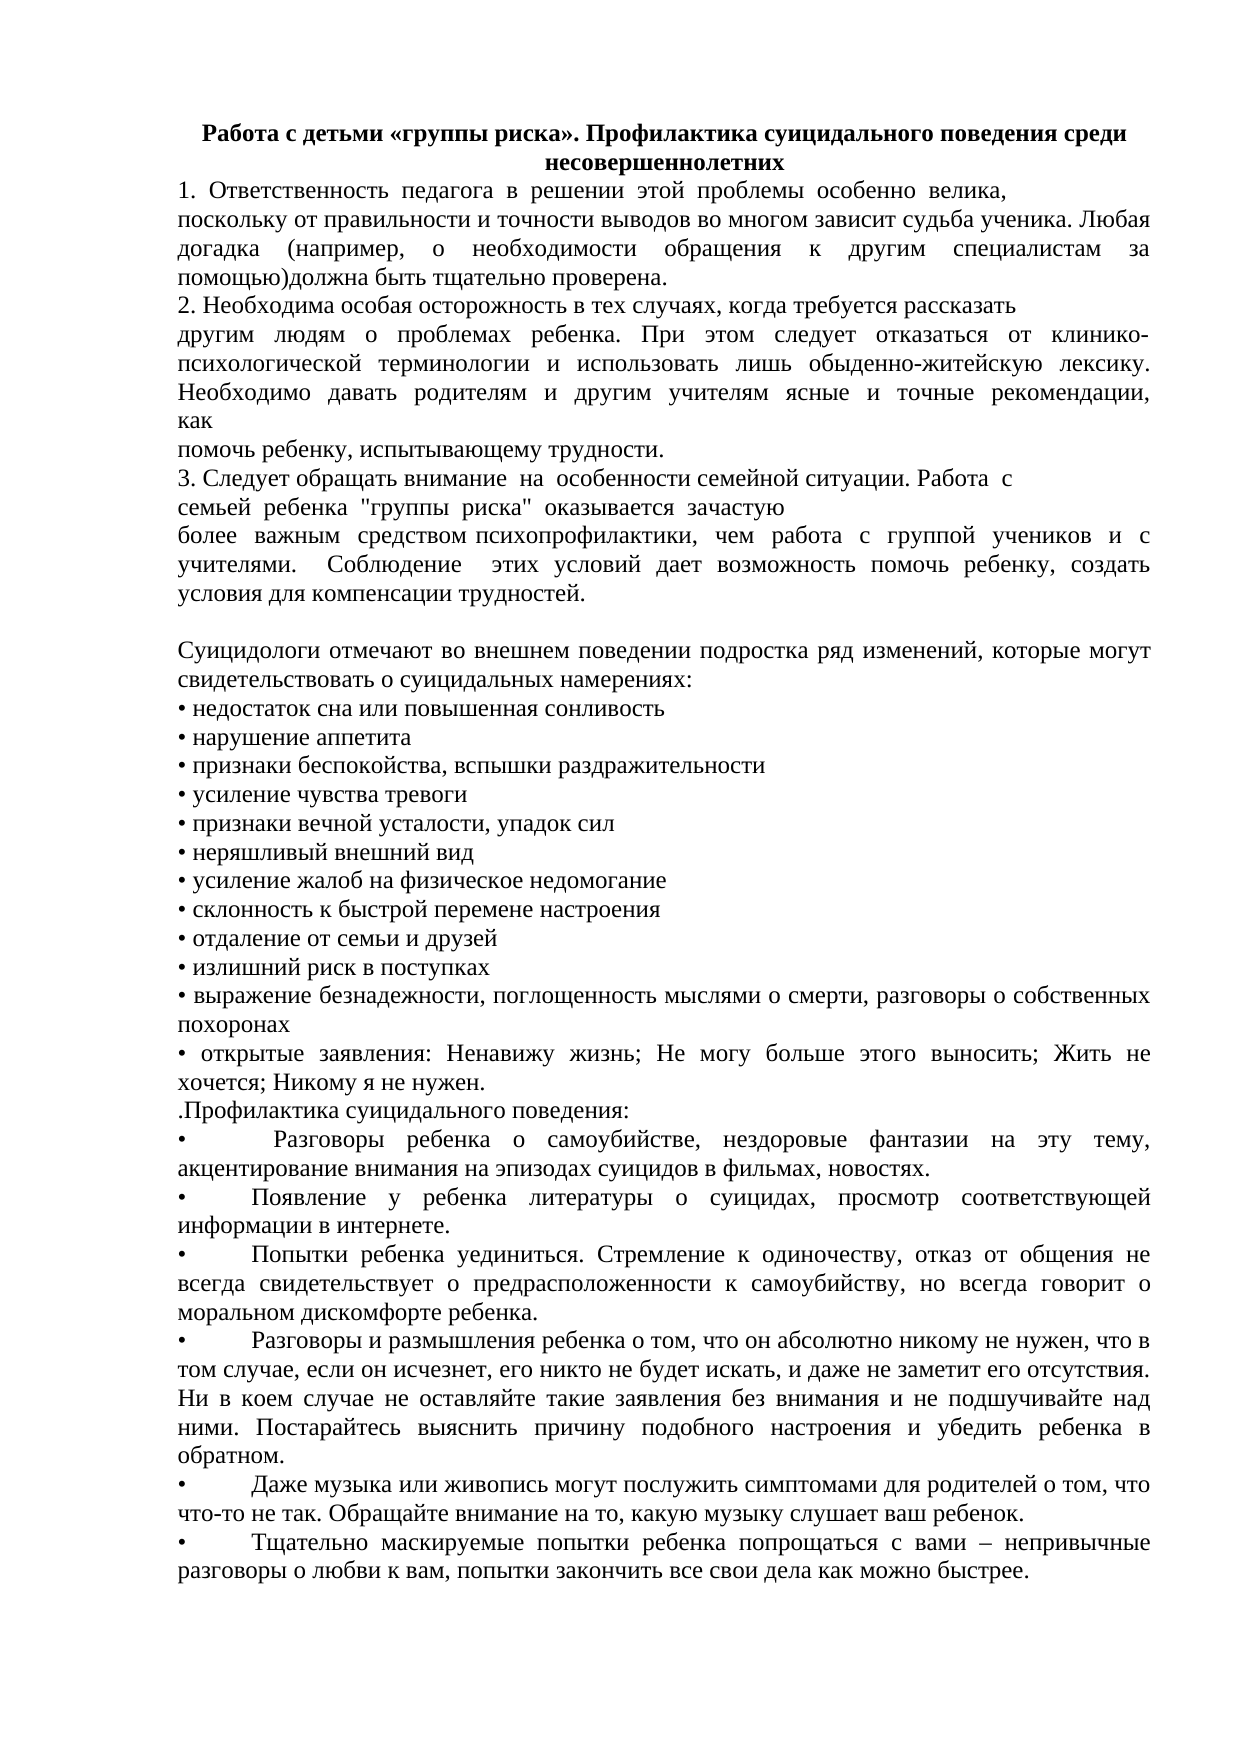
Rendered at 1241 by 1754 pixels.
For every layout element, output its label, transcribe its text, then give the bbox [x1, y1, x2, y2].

text • открытые заявления: Ненавижу жизнь; Не могу больше этого выносить; Жить не хочется; Никому я не нужен. [177, 1038, 1152, 1096]
text поскольку от правильности и точности выводов во многом зависит судьба ученика. Любая догадка (например, о необходимости обращения к другим специалистам за помощью)должна быть тщательно проверена. [177, 204, 1152, 291]
text • склонность к быстрой перемене настроения [177, 894, 1152, 923]
text Суицидологи отмечают во внешнем поведении подростка ряд изменений, которые могут свидетельствовать о суицидальных намерениях: [177, 636, 1152, 693]
text • усиление чувства тревоги [177, 779, 1152, 808]
text 3. Следует обращать внимание на особенности семейной ситуации. Работа с [177, 463, 1152, 492]
text • признаки вечной усталости, упадок сил [177, 808, 1152, 837]
text .Профилактика суицидального поведения: [177, 1096, 1152, 1124]
text • признаки беспокойства, вспышки раздражительности [177, 751, 1152, 779]
text • усиление жалоб на физическое недомогание [177, 866, 1152, 894]
text 2. Необходима особая осторожность в тех случаях, когда требуется рассказать [177, 291, 1152, 319]
text • Разговоры и размышления ребенка о том, что он абсолютно никому не нужен, что в том случае, если он исчезнет, его никто не будет искать, и даже не заметит его отсутствия. Ни в коем случае не оставляйте такие заявления без внимания и не подшучивайте над ними. Постарайтесь выяснить причину подобного настроения и убедить ребенка в обратном. [177, 1326, 1152, 1469]
text Работа с детьми «группы риска». Профилактика суицидального поведения среди несовершеннолетних [177, 118, 1152, 176]
text • Попытки ребенка уединиться. Стремление к одиночеству, отказ от общения не всегда свидетельствует о предрасположенности к самоубийству, но всегда говорит о моральном дискомфорте ребенка. [177, 1239, 1152, 1326]
text • выражение безнадежности, поглощенность мыслями о смерти, разговоры о собственных похоронах [177, 981, 1152, 1038]
text • отдаление от семьи и друзей [177, 923, 1152, 952]
text • Даже музыка или живопись могут послужить симптомами для родителей о том, что что-то не так. Обращайте внимание на то, какую музыку слушает ваш ребенок. [177, 1469, 1152, 1527]
text • недостаток сна или повышенная сонливость [177, 693, 1152, 722]
text более важным средством психопрофилактики, чем работа с группой учеников и с учителями. Соблюдение этих условий дает возможность помочь ребенку, создать условия для компенсации трудностей. [177, 521, 1152, 607]
text другим людям о проблемах ребенка. При этом следует отказаться от клинико-психологической терминологии и использовать лишь обыденно-житейскую лексику. Необходимо давать родителям и другим учителям ясные и точные рекомендации, как [177, 319, 1152, 434]
text • нарушение аппетита [177, 722, 1152, 751]
text • Тщательно маскируемые попытки ребенка попрощаться с вами – непривычные разговоры о любви к вам, попытки закончить все свои дела как можно быстрее. [177, 1527, 1152, 1584]
text • Появление у ребенка литературы о суицидах, просмотр соответствующей информации в интернете. [177, 1182, 1152, 1239]
text семьей ребенка "группы риска" оказывается зачастую [177, 492, 1152, 521]
text 1. Ответственность педагога в решении этой проблемы особенно велика, [177, 176, 1152, 204]
text помочь ребенку, испытывающему трудности. [177, 434, 1152, 463]
text • Разговоры ребенка о самоубийстве, нездоровые фантазии на эту тему, акцентирование внимания на эпизодах суицидов в фильмах, новостях. [177, 1124, 1152, 1182]
text • излишний риск в поступках [177, 952, 1152, 981]
text • неряшливый внешний вид [177, 837, 1152, 866]
